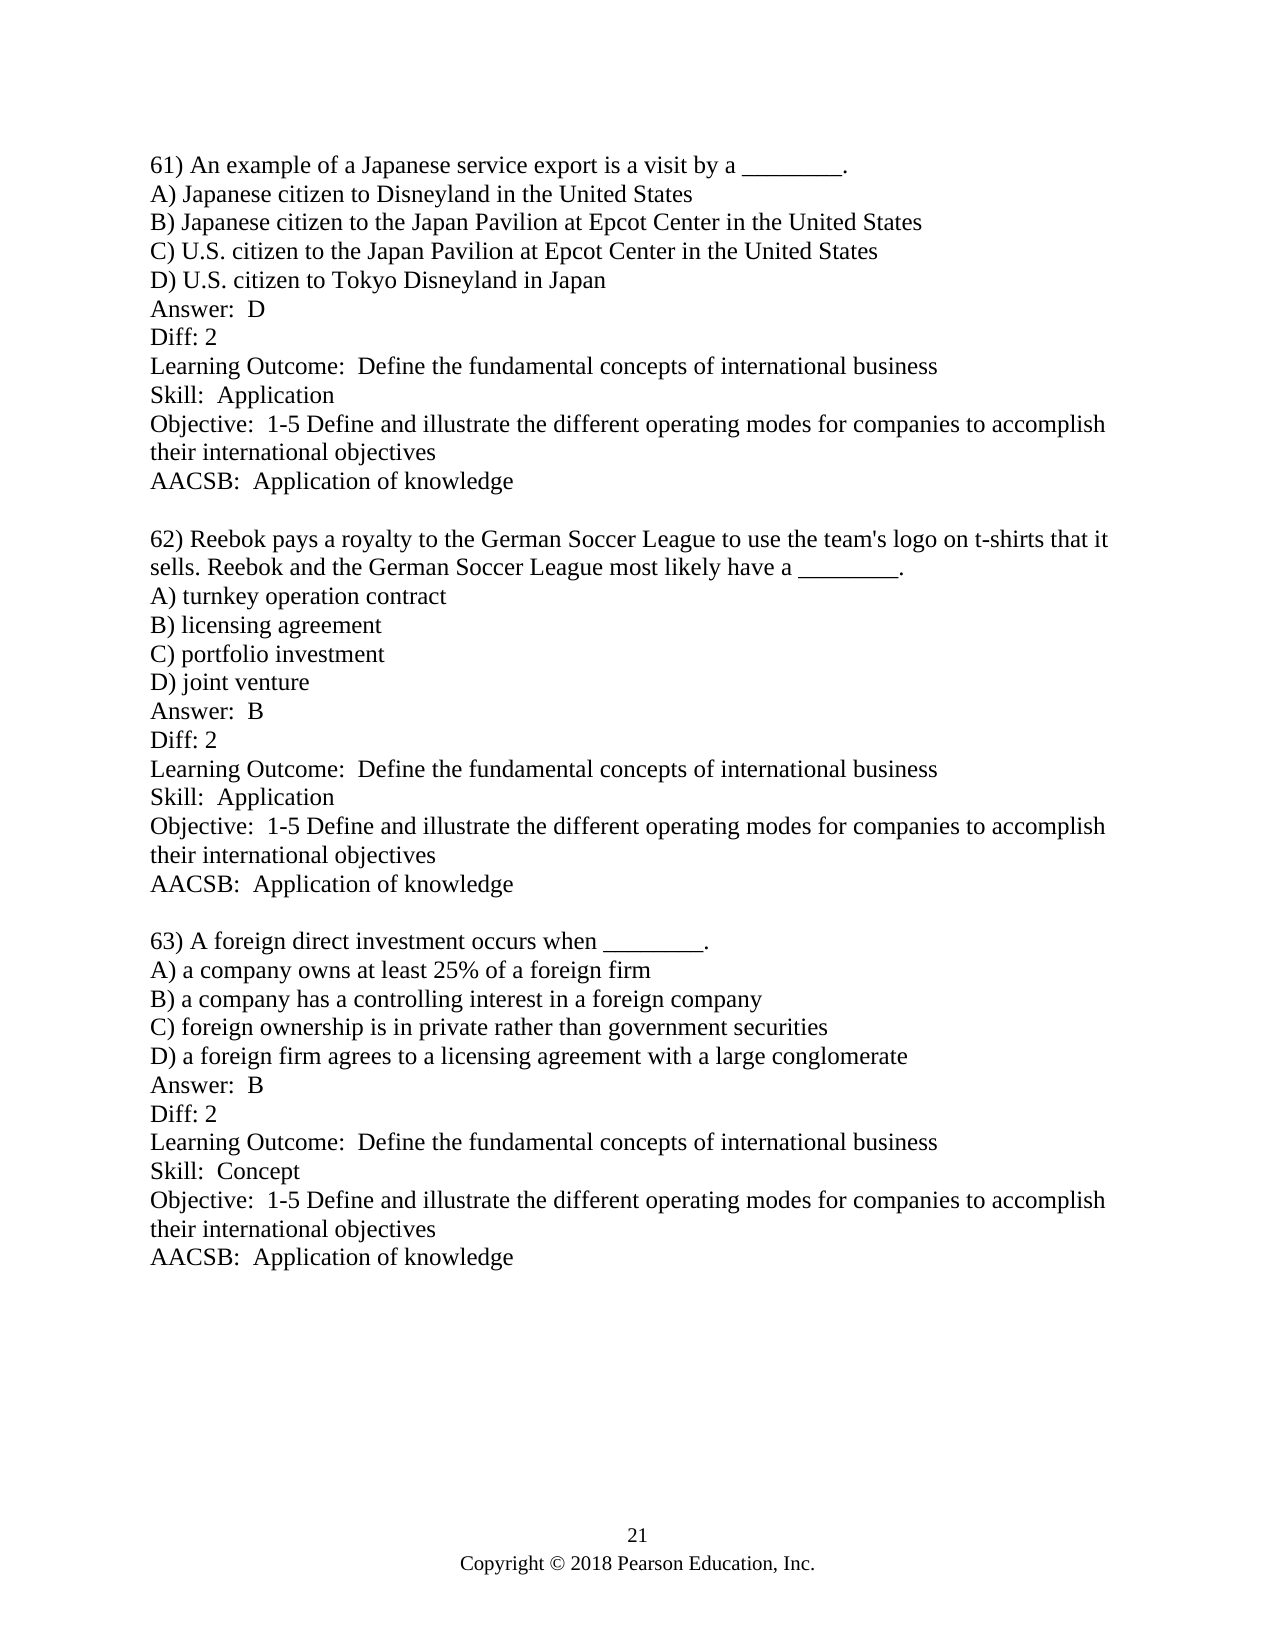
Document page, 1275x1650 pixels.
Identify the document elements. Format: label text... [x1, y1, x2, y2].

text Answer: B [150, 1070, 1125, 1099]
text 63) A foreign direct investment occurs when ________. [150, 926, 1125, 955]
text A) Japanese citizen to Disneyland in the United States [150, 179, 1125, 207]
text Learning Outcome: Define the fundamental concepts of international business [150, 1127, 1125, 1156]
text B) Japanese citizen to the Japan Pavilion at Epcot Center in the United States [150, 207, 1125, 236]
text A) a company owns at least 25% of a foreign firm [150, 955, 1125, 984]
text 62) Reebok pays a royalty to the German Soccer League to use the team's logo on t-shirts that it sells. Reebok and the German Soccer League most likely have a ________. [150, 524, 1125, 581]
text D) a foreign firm agrees to a licensing agreement with a large conglomerate [150, 1041, 1125, 1070]
text Answer: B [150, 696, 1125, 725]
text 61) An example of a Japanese service export is a visit by a ________. [150, 150, 1125, 179]
text A) turnkey operation contract [150, 581, 1125, 610]
text Skill: Application [150, 782, 1125, 811]
text D) U.S. citizen to Tokyo Disneyland in Japan [150, 265, 1125, 294]
text Diff: 2 [150, 322, 1125, 351]
text Objective: 1-5 Define and illustrate the different operating modes for companies to accomplish their international objectives [150, 1185, 1125, 1242]
text AACSB: Application of knowledge [150, 466, 1125, 495]
text C) foreign ownership is in private rather than government securities [150, 1012, 1125, 1041]
text Objective: 1-5 Define and illustrate the different operating modes for companies to accomplish their international objectives [150, 409, 1125, 466]
text D) joint venture [150, 667, 1125, 696]
text Objective: 1-5 Define and illustrate the different operating modes for companies to accomplish their international objectives [150, 811, 1125, 869]
text Learning Outcome: Define the fundamental concepts of international business [150, 351, 1125, 380]
text C) portfolio investment [150, 639, 1125, 667]
text Answer: D [150, 294, 1125, 322]
text B) a company has a controlling interest in a foreign company [150, 984, 1125, 1012]
text Diff: 2 [150, 725, 1125, 754]
text AACSB: Application of knowledge [150, 1242, 1125, 1271]
text Skill: Concept [150, 1156, 1125, 1185]
text AACSB: Application of knowledge [150, 869, 1125, 897]
text Skill: Application [150, 380, 1125, 409]
text Diff: 2 [150, 1099, 1125, 1127]
text C) U.S. citizen to the Japan Pavilion at Epcot Center in the United States [150, 236, 1125, 265]
text Learning Outcome: Define the fundamental concepts of international business [150, 754, 1125, 782]
text B) licensing agreement [150, 610, 1125, 639]
